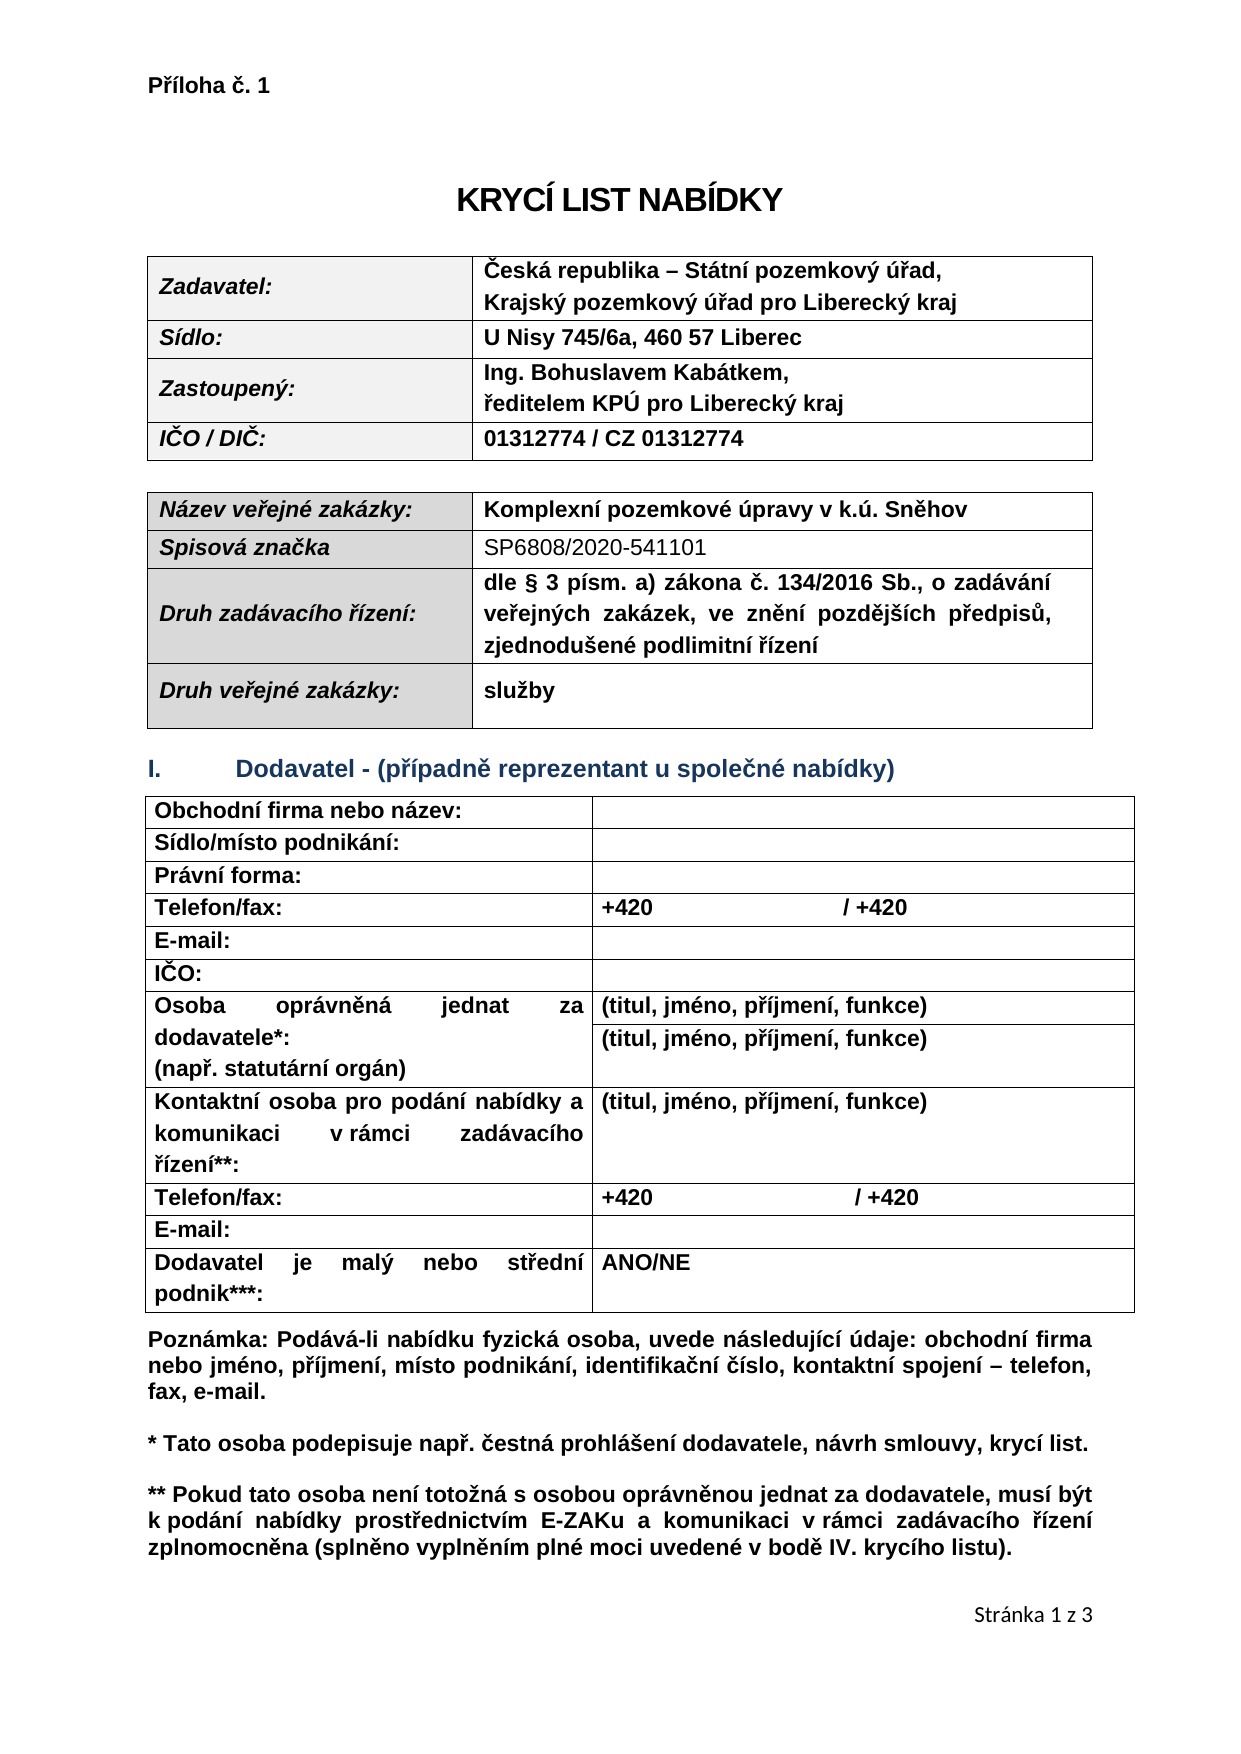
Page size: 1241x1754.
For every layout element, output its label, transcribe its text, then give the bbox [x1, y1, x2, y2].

table_cell (titul, jméno, příjmení, funkce) [593, 1025, 1134, 1087]
text Poznámka: Podává-li nabídku fyzická osoba, uvede následující údaje: obchodní firma nebo jméno, příjmení, místo podnikání, identifikační číslo, kontaktní spojení – telefon, fax, e-mail. [148, 1326, 1092, 1404]
table_cell Dodavatel je malý nebo střední podnik***: [146, 1249, 592, 1312]
table_cell Právní forma: [146, 862, 592, 893]
table_cell E-mail: [146, 927, 592, 958]
table_cell Sídlo: [148, 321, 472, 358]
table_cell [593, 829, 1134, 861]
table_cell Osoba oprávněná jednat za dodavatele*: (např. statutární orgán) [146, 992, 592, 1087]
table_cell [593, 927, 1134, 958]
text * Tato osoba podepisuje např. čestná prohlášení dodavatele, návrh smlouvy, krycí list. [148, 1429, 1092, 1456]
table_cell služby [473, 664, 1092, 728]
title Krycí list nabídky [148, 180, 1092, 218]
table_cell [593, 1216, 1134, 1248]
table_cell Druh zadávacího řízení: [148, 569, 472, 663]
table_cell [593, 960, 1134, 991]
table_cell dle § 3 písm. a) zákona č. 134/2016 Sb., o zadávání veřejných zakázek, ve znění pozdějších předpisů, zjednodušené podlimitní řízení [473, 569, 1092, 663]
table_cell SP6808/2020-541101 [473, 531, 1092, 568]
subtitle Dodavatel - (případně reprezentant u společné nabídky) [148, 754, 1092, 783]
table_cell [593, 862, 1134, 893]
table_header Zadavatel: [148, 257, 472, 320]
table_cell (titul, jméno, příjmení, funkce) [593, 1088, 1134, 1183]
table_cell Kontaktní osoba pro podání nabídky a komunikaci v rámci zadávacího řízení**: [146, 1088, 592, 1183]
table_cell Spisová značka [148, 531, 472, 568]
table_cell Druh veřejné zakázky: [148, 664, 472, 728]
table_cell Ing. Bohuslavem Kabátkem, ředitelem KPÚ pro Liberecký kraj [473, 359, 1092, 422]
table_cell +420 / +420 [593, 1184, 1134, 1215]
table_cell Telefon/fax: [146, 894, 592, 926]
table_header Obchodní firma nebo název: [146, 797, 592, 828]
table_cell IČO: [146, 960, 592, 991]
table_cell E-mail: [146, 1216, 592, 1248]
table_cell Sídlo/místo podnikání: [146, 829, 592, 861]
table_cell Telefon/fax: [146, 1184, 592, 1215]
table_header Česká republika – Státní pozemkový úřad, Krajský pozemkový úřad pro Liberecký kraj [473, 257, 1092, 320]
table_cell IČO / DIČ: [148, 423, 472, 459]
table_cell +420 / +420 [593, 894, 1134, 926]
table_header [593, 797, 1134, 828]
table_cell ANO/NE [593, 1249, 1134, 1312]
table_header Název veřejné zakázky: [148, 493, 472, 530]
table_cell Zastoupený: [148, 359, 472, 422]
table_cell U Nisy 745/6a, 460 57 Liberec [473, 321, 1092, 358]
text ** Pokud tato osoba není totožná s osobou oprávněnou jednat za dodavatele, musí být k podání nabídky prostřednictvím E-ZAKu a komunikaci v rámci zadávacího řízení zplnomocněna (splněno vyplněním plné moci uvedené v bodě IV. krycího listu). [148, 1481, 1092, 1560]
table_cell 01312774 / CZ 01312774 [473, 423, 1092, 459]
table_header Komplexní pozemkové úpravy v k.ú. Sněhov [473, 493, 1092, 530]
table_cell (titul, jméno, příjmení, funkce) [593, 992, 1134, 1024]
